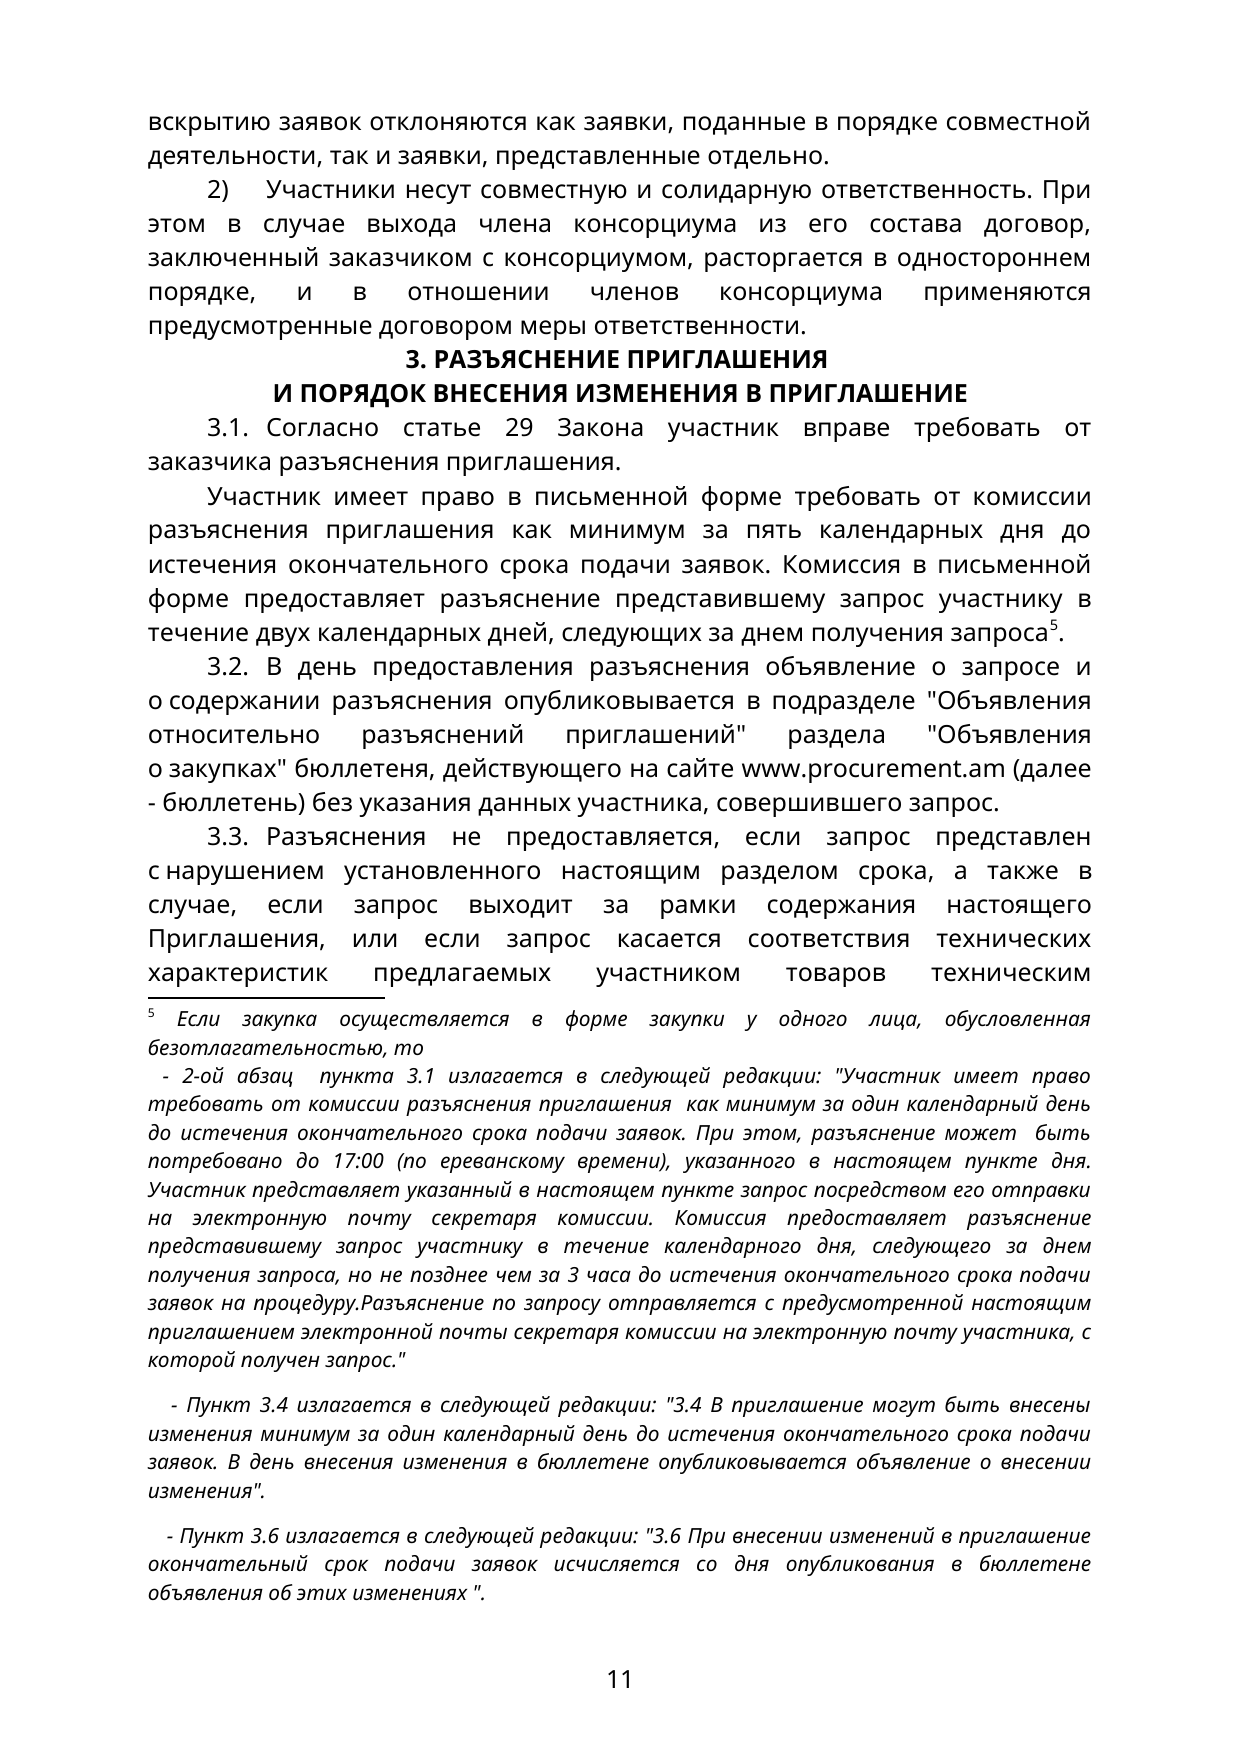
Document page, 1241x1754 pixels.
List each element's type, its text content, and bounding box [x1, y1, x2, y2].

text 3.1. Согласно статье 29 Закона участник вправе требовать от заказчика разъяснения приглашения. [148, 410, 1092, 478]
text Участник имеет право в письменной форме требовать от комиссии разъяснения приглашения как минимум за пять календарных дня до истечения окончательного срока подачи заявок. Комиссия в письменной форме предоставляет разъяснение представившему запрос участнику в течение двух календарных дней, следующих за днем получения запроса5. [148, 478, 1092, 648]
text 2) Участники несут совместную и солидарную ответственность. При этом в случае выхода члена консорциума из его состава договор, заключенный заказчиком с консорциумом, расторгается в одностороннем порядке, и в отношении членов консорциума применяются предусмотренные договором меры ответственности. [148, 172, 1092, 342]
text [148, 103, 1092, 172]
text 3.2. В день предоставления разъяснения объявление о запросе и о содержании разъяснения опубликовывается в подразделе "Объявления относительно разъяснений приглашений" раздела "Объявления о закупках" бюллетеня, действующего на сайте www.procurement.am (далее - бюллетень) без указания данных участника, совершившего запрос. [148, 648, 1092, 819]
text 3. РАЗЪЯСНЕНИЕ ПРИГЛАШЕНИЯ И ПОРЯДОК ВНЕСЕНИЯ ИЗМЕНЕНИЯ В ПРИГЛАШЕНИЕ [148, 342, 1092, 410]
text 3.3. Разъяснения не предоставляется, если запрос представлен с нарушением установленного настоящим разделом срока, а также в случае, если запрос выходит за рамки содержания настоящего Приглашения, или если запрос касается соответствия технических характеристик предлагаемых участником товаров техническим характеристикам, предусмотренным настоящим приглашением. При этом участник в письменной форме уведомляется об основаниях непредоставления разъяснения в течение двух календарных дней, следующих за днем получения запроса. [148, 819, 1092, 989]
